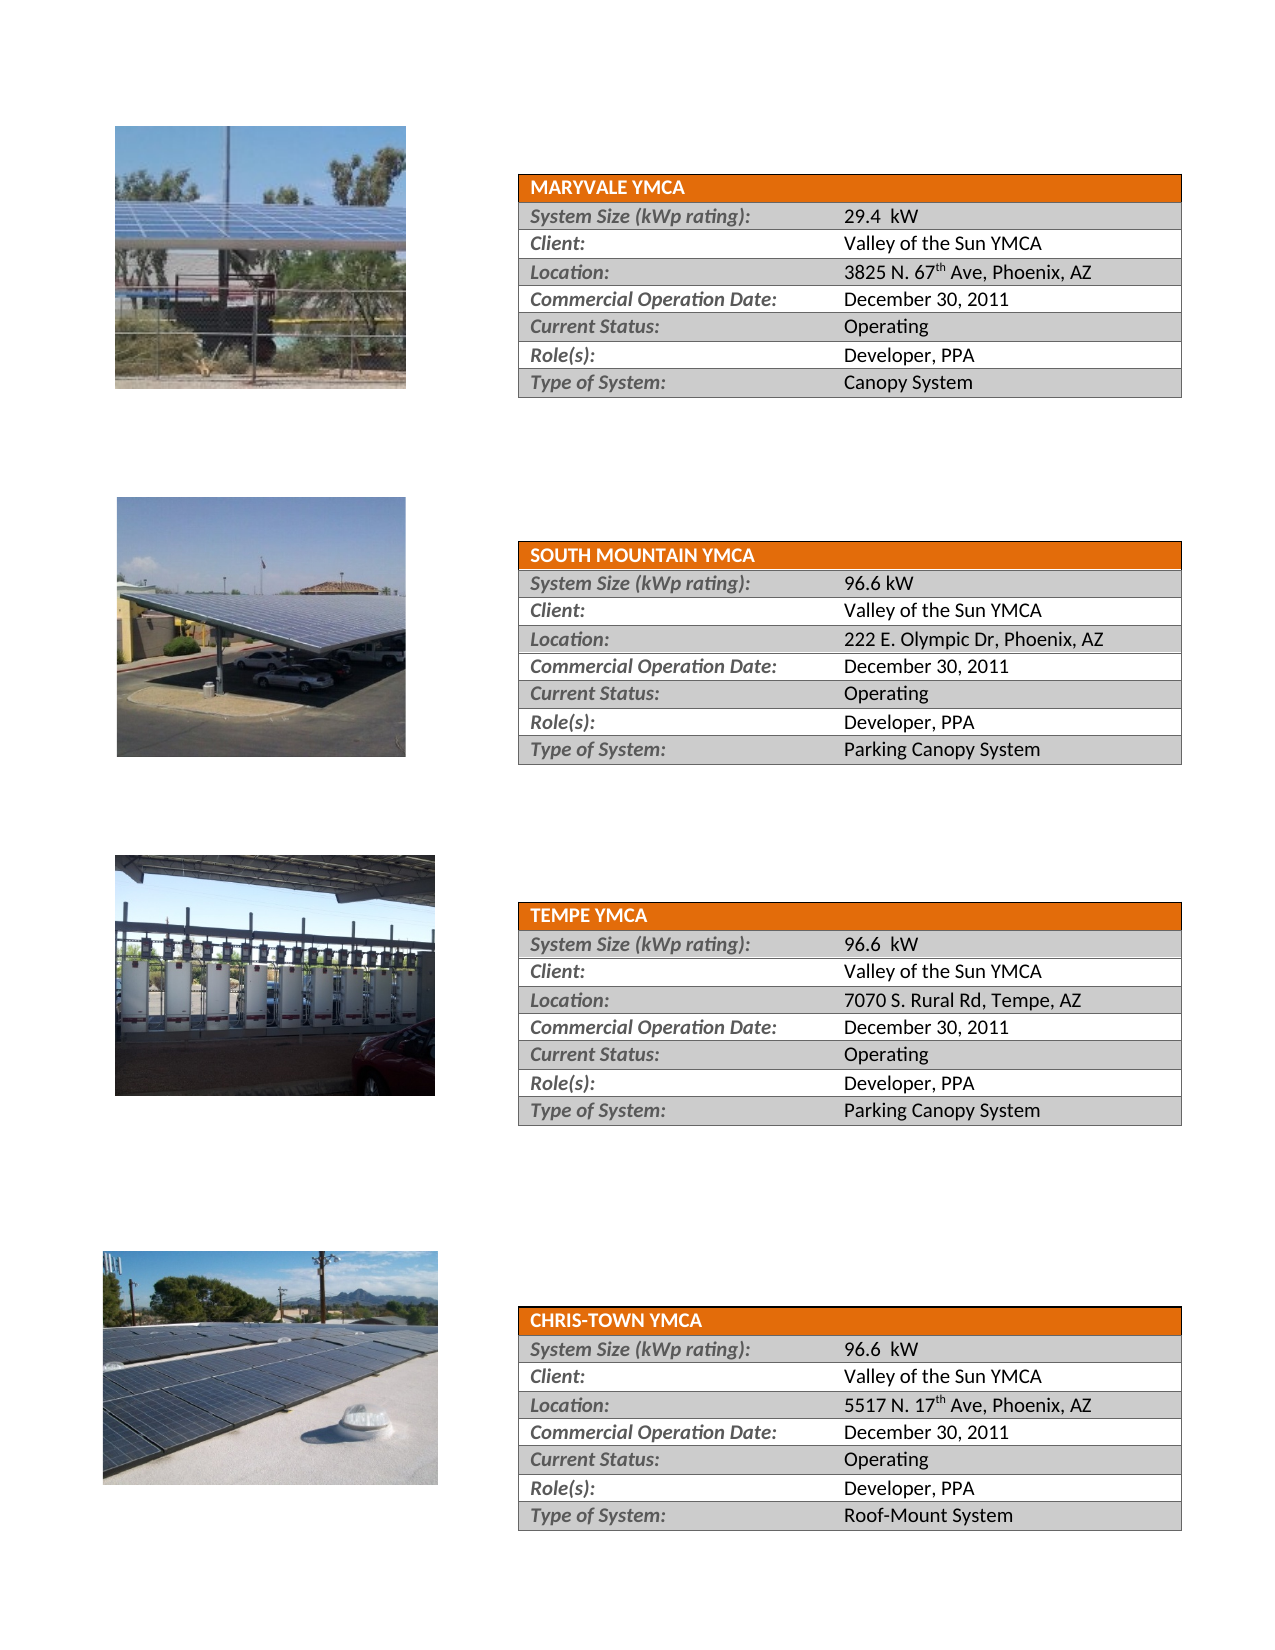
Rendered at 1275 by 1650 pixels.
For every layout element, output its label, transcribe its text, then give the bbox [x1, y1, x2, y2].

table_cell Developer, PPA [833, 342, 1181, 368]
picture [102, 1251, 438, 1485]
table_cell Valley of the Sun YMCA [833, 959, 1181, 986]
table_cell 96.6 kW [833, 1336, 1181, 1362]
table_cell Client: [519, 1363, 833, 1391]
table_cell Type of System: [519, 736, 833, 764]
table_cell Parking Canopy System [833, 1097, 1181, 1125]
table_cell System Size (kWp rating): [519, 571, 833, 597]
table_cell December 30, 2011 [833, 1419, 1181, 1445]
picture [115, 855, 435, 1096]
picture [115, 126, 406, 389]
table_cell December 30, 2011 [833, 286, 1181, 312]
table_cell Developer, PPA [833, 709, 1181, 735]
table_cell 96.6 kW [833, 571, 1181, 597]
table_cell Commercial Operation Date: [519, 654, 833, 679]
table_cell 29.4 kW [833, 203, 1181, 229]
table_cell System Size (kWp rating): [519, 931, 833, 957]
table_cell Operating [833, 313, 1181, 341]
table_header CHRIS-TOWN YMCA [519, 1308, 1181, 1335]
table_cell December 30, 2011 [833, 1014, 1181, 1040]
table_cell Location: [519, 626, 833, 652]
table_cell 222 E. Olympic Dr, Phoenix, AZ [833, 626, 1181, 652]
table_cell 3825 N. 67th Ave, Phoenix, AZ [833, 259, 1181, 285]
table_cell Client: [519, 959, 833, 986]
table_cell Canopy System [833, 369, 1181, 397]
table_cell Commercial Operation Date: [519, 1014, 833, 1040]
table_cell Client: [519, 230, 833, 258]
table_cell 7070 S. Rural Rd, Tempe, AZ [833, 987, 1181, 1013]
table_header TEMPE YMCA [519, 903, 1181, 930]
table_cell System Size (kWp rating): [519, 203, 833, 229]
table_cell Commercial Operation Date: [519, 286, 833, 312]
table_cell Developer, PPA [833, 1070, 1181, 1096]
table_header SOUTH MOUNTAIN YMCA [519, 542, 1181, 569]
table_cell Role(s): [519, 342, 833, 368]
table_cell December 30, 2011 [833, 654, 1181, 679]
table_cell Location: [519, 987, 833, 1013]
table_cell Type of System: [519, 1502, 833, 1530]
table_cell Operating [833, 681, 1181, 708]
table_cell Valley of the Sun YMCA [833, 230, 1181, 258]
table_cell Roof-Mount System [833, 1502, 1181, 1530]
table_cell System Size (kWp rating): [519, 1336, 833, 1362]
table_cell Role(s): [519, 1070, 833, 1096]
table_cell Role(s): [519, 709, 833, 735]
table_cell Current Status: [519, 1446, 833, 1474]
table_cell Valley of the Sun YMCA [833, 598, 1181, 625]
table_cell Valley of the Sun YMCA [833, 1363, 1181, 1391]
table_cell Current Status: [519, 313, 833, 341]
table_cell Parking Canopy System [833, 736, 1181, 764]
table_cell Current Status: [519, 1041, 833, 1069]
table_cell Commercial Operation Date: [519, 1419, 833, 1445]
table_cell Type of System: [519, 1097, 833, 1125]
table_header MARYVALE YMCA [519, 175, 1181, 202]
picture [116, 497, 406, 757]
table_cell Location: [519, 1392, 833, 1418]
table_cell Role(s): [519, 1475, 833, 1501]
table_cell Developer, PPA [833, 1475, 1181, 1501]
table_cell Current Status: [519, 681, 833, 708]
table_cell 5517 N. 17th Ave, Phoenix, AZ [833, 1392, 1181, 1418]
table_cell Location: [519, 259, 833, 285]
table_cell Operating [833, 1446, 1181, 1474]
table_cell Client: [519, 598, 833, 625]
table_cell 96.6 kW [833, 931, 1181, 957]
table_cell Type of System: [519, 369, 833, 397]
table_cell Operating [833, 1041, 1181, 1069]
